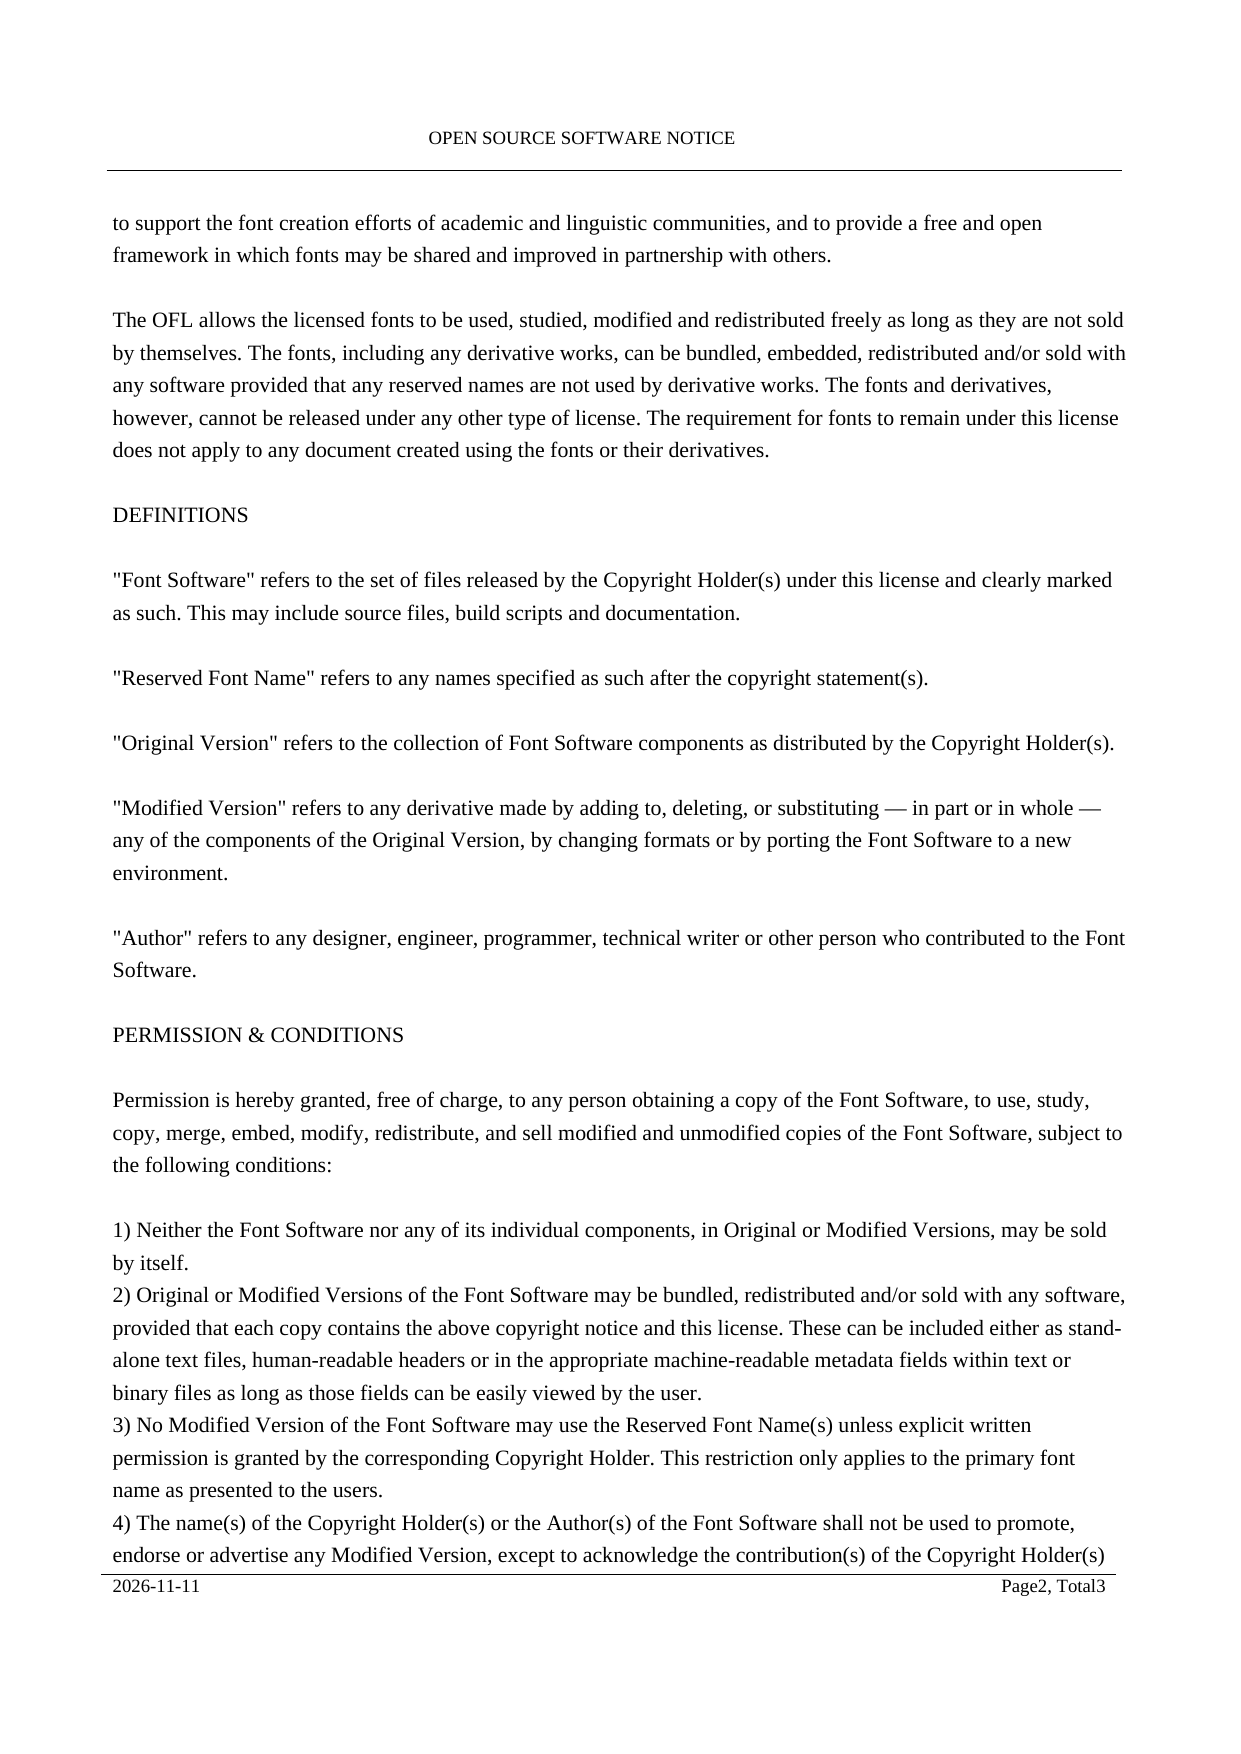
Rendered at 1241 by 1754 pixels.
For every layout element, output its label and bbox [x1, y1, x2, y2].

text [112, 206, 1128, 1571]
